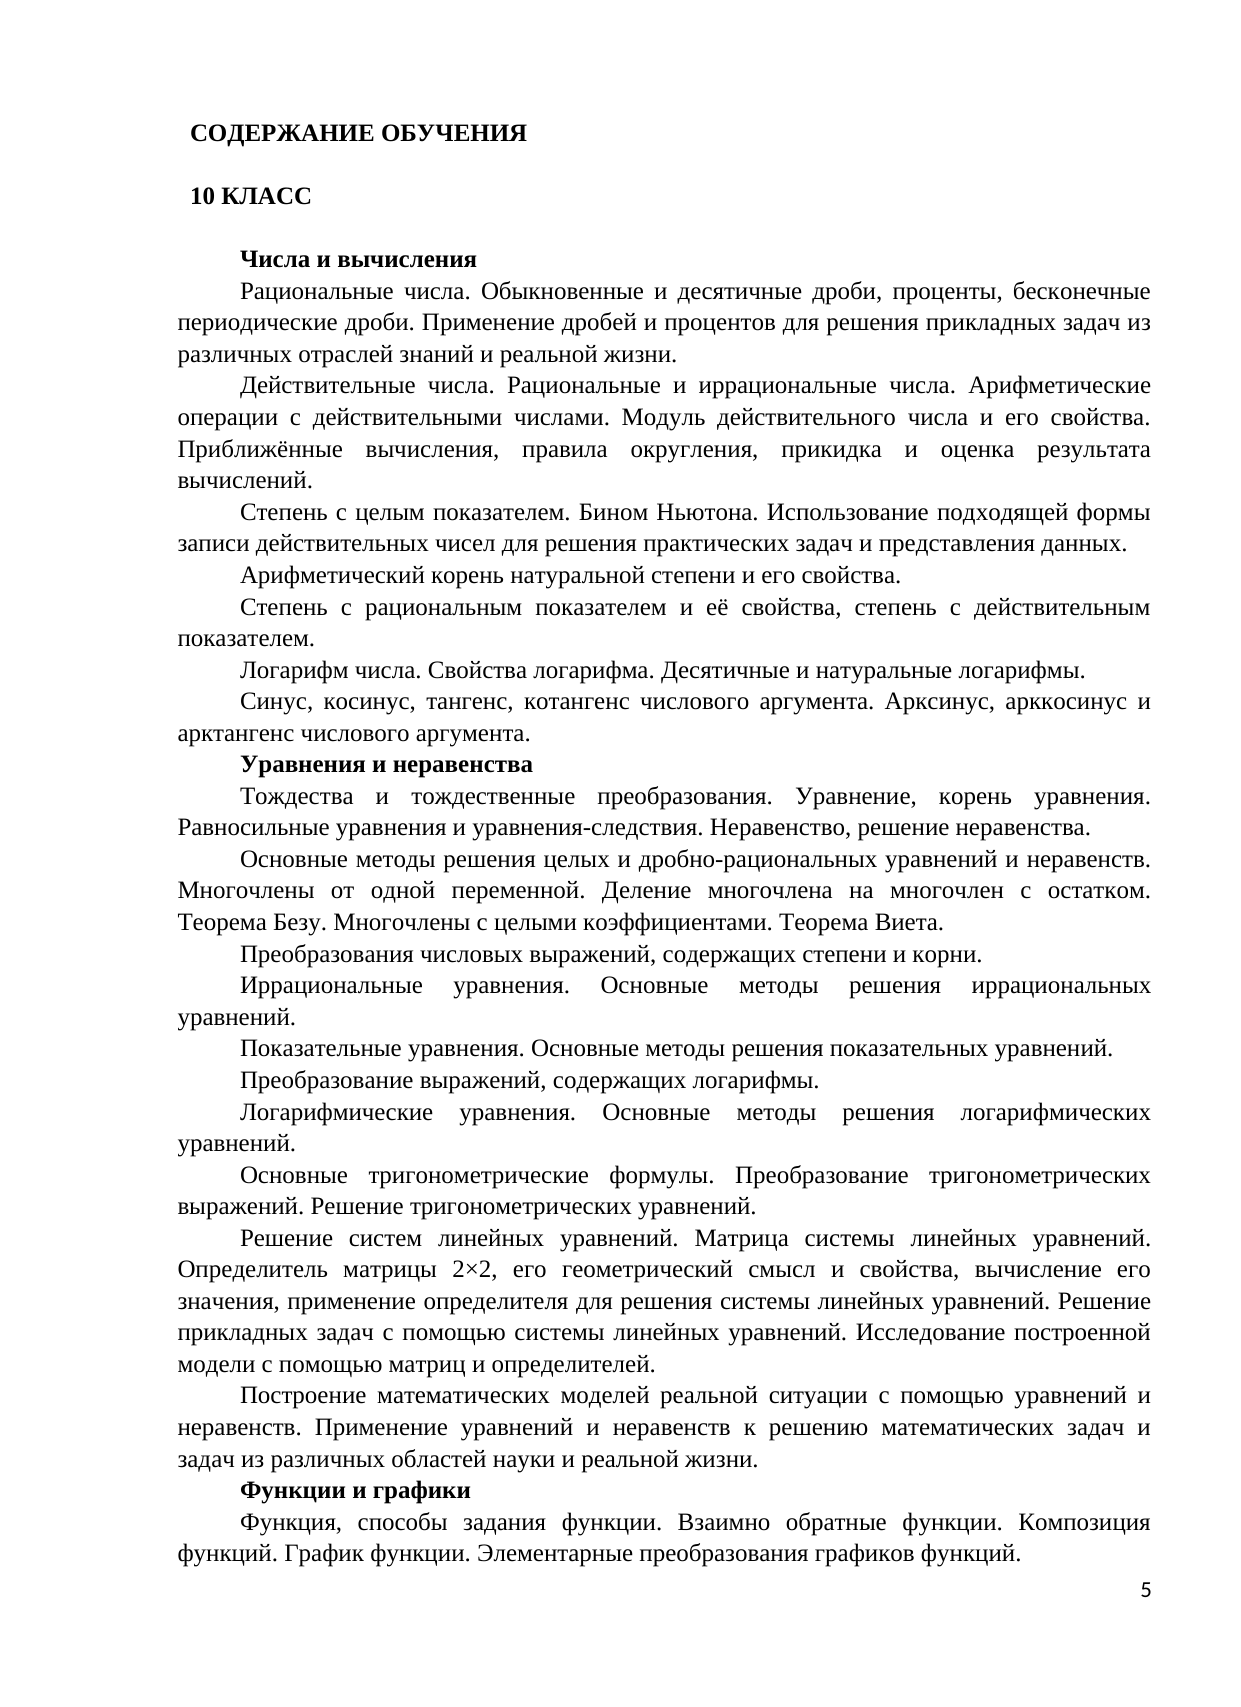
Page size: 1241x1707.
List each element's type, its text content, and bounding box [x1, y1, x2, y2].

text Числа и вычисления [177, 244, 1152, 273]
text Иррациональные уравнения. Основные методы решения иррациональных уравнений. [177, 970, 1152, 1031]
text Синус, косинус, тангенс, котангенс числового аргумента. Арксинус, арккосинус и арктангенс числового аргумента. [177, 686, 1152, 747]
text Показательные уравнения. Основные методы решения показательных уравнений. [177, 1033, 1152, 1062]
text Логарифмические уравнения. Основные методы решения логарифмических уравнений. [177, 1097, 1152, 1157]
text Арифметический корень натуральной степени и его свойства. [177, 560, 1152, 589]
text 10 КЛАСС [190, 181, 1152, 210]
text Степень с рациональным показателем и её свойства, степень с действительным показателем. [177, 592, 1152, 652]
text Рациональные числа. Обыкновенные и десятичные дроби, проценты, бесконечные периодические дроби. Применение дробей и процентов для решения прикладных задач из различных отраслей знаний и реальной жизни. [177, 276, 1152, 368]
text Основные методы решения целых и дробно-рациональных уравнений и неравенств. Многочлены от одной переменной. Деление многочлена на многочлен с остатком. Теорема Безу. Многочлены с целыми коэффициентами. Теорема Виета. [177, 844, 1152, 936]
text Основные тригонометрические формулы. Преобразование тригонометрических выражений. Решение тригонометрических уравнений. [177, 1160, 1152, 1220]
text Построение математических моделей реальной ситуации с помощью уравнений и неравенств. Применение уравнений и неравенств к решению математических задач и задач из различных областей науки и реальной жизни. [177, 1381, 1152, 1472]
text Логарифм числа. Свойства логарифма. Десятичные и натуральные логарифмы. [177, 655, 1152, 683]
text СОДЕРЖАНИЕ ОБУЧЕНИЯ [190, 118, 1152, 147]
text Преобразование выражений, содержащих логарифмы. [177, 1065, 1152, 1094]
text Функции и графики [177, 1475, 1152, 1504]
text Действительные числа. Рациональные и иррациональные числа. Арифметические операции с действительными числами. Модуль действительного числа и его свойства. Приближённые вычисления, правила округления, прикидка и оценка результата вычислений. [177, 371, 1152, 494]
text Решение систем линейных уравнений. Матрица системы линейных уравнений. Определитель матрицы 2×2, его геометрический смысл и свойства, вычисление его значения, применение определителя для решения системы линейных уравнений. Решение прикладных задач с помощью системы линейных уравнений. Исследование построенной модели с помощью матриц и определителей. [177, 1223, 1152, 1378]
text Преобразования числовых выражений, содержащих степени и корни. [177, 939, 1152, 967]
text Уравнения и неравенства [177, 749, 1152, 778]
text Тождества и тождественные преобразования. Уравнение, корень уравнения. Равносильные уравнения и уравнения-следствия. Неравенство, решение неравенства. [177, 781, 1152, 841]
text Степень с целым показателем. Бином Ньютона. Использование подходящей формы записи действительных чисел для решения практических задач и представления данных. [177, 497, 1152, 557]
text Функция, способы задания функции. Взаимно обратные функции. Композиция функций. График функции. Элементарные преобразования графиков функций. [177, 1507, 1152, 1567]
